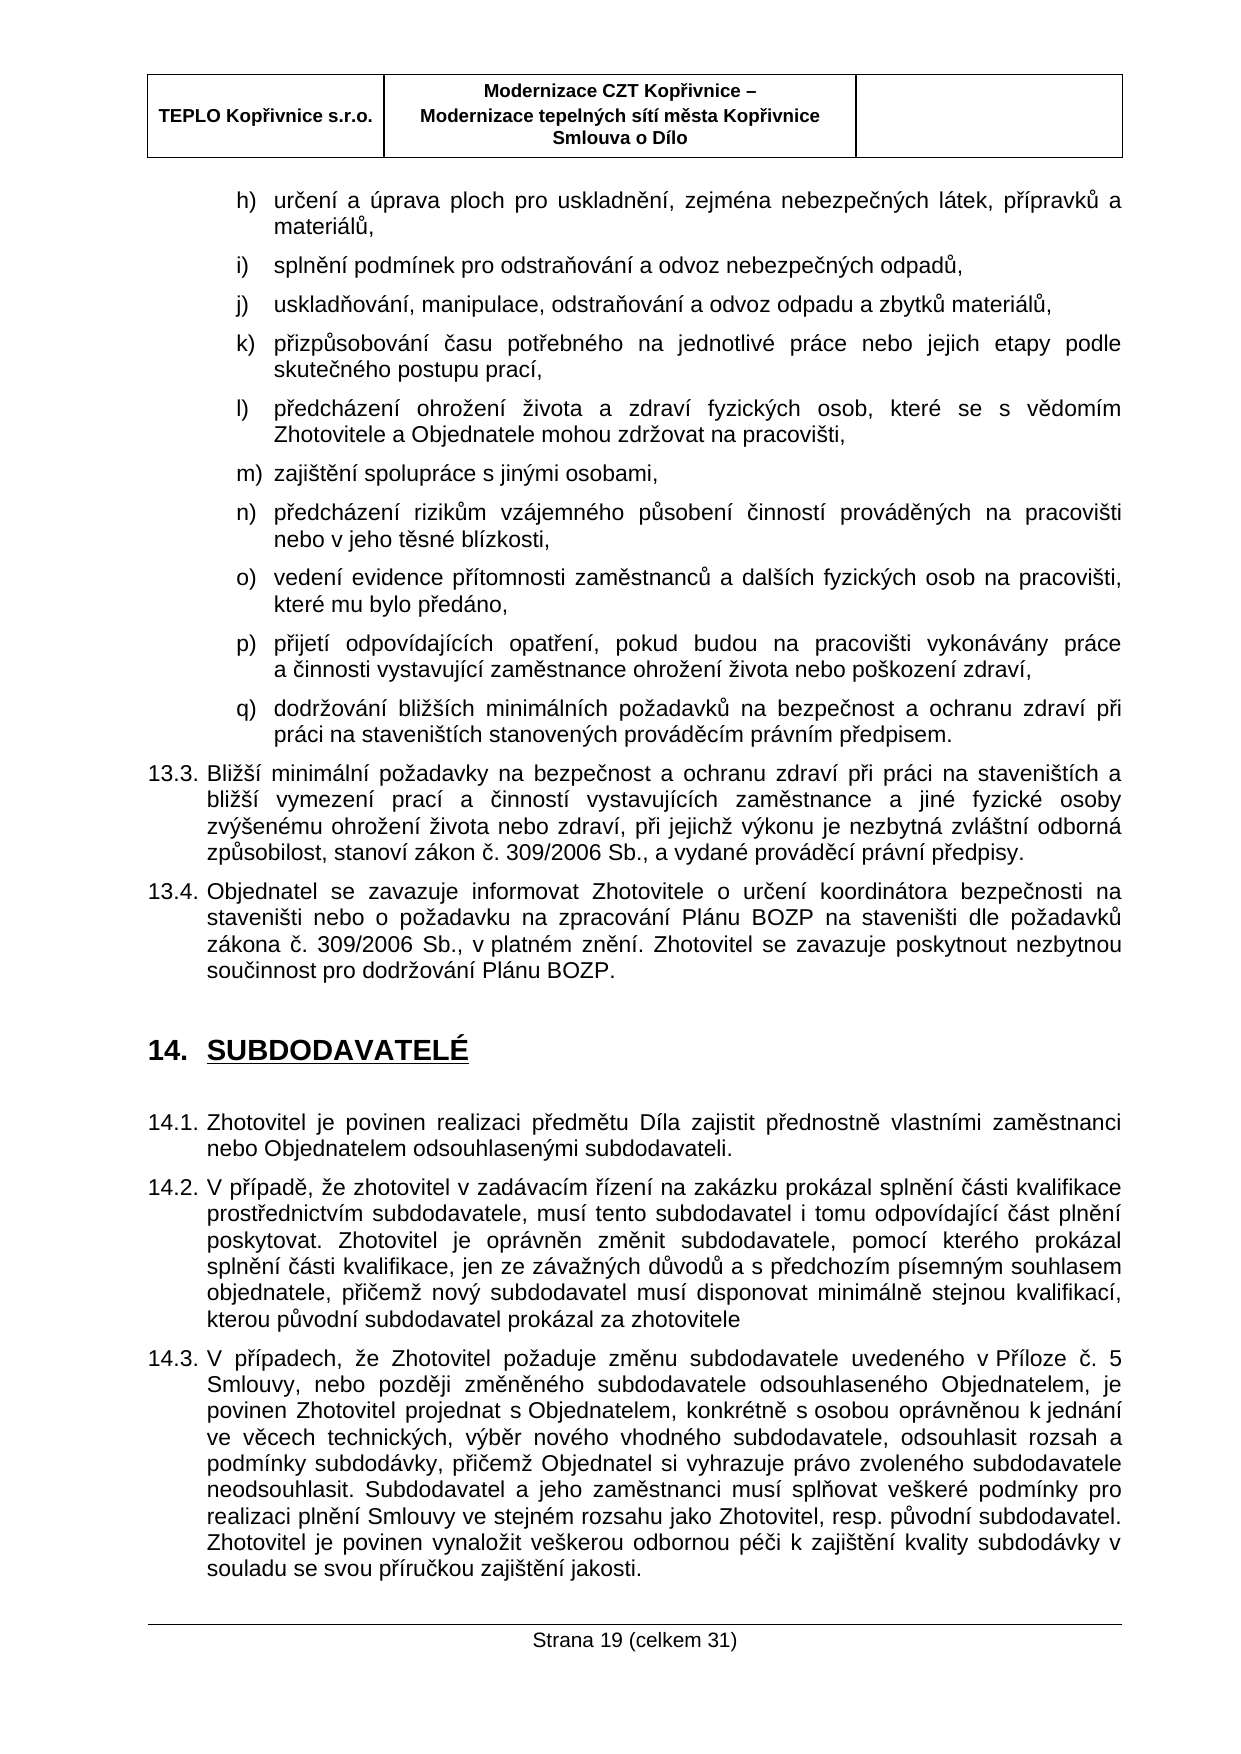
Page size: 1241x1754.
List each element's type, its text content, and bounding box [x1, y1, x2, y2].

subtitle Objednatel se zavazuje informovat Zhotovitele o určení koordinátora bezpečnosti na staveništi nebo o požadavku na zpracování Plánu BOZP na staveništi dle požadavků zákona č. 309/2006 Sb., v platném znění. Zhotovitel se zavazuje poskytnout nezbytnou součinnost pro dodržování Plánu BOZP. [148, 878, 1122, 983]
list přizpůsobování času potřebného na jednotlivé práce nebo jejich etapy podle skutečného postupu prací, [236, 330, 1122, 383]
subtitle Zhotovitel je povinen realizaci předmětu Díla zajistit přednostně vlastními zaměstnanci nebo Objednatelem odsouhlasenými subdodavateli. [148, 1109, 1122, 1161]
list dodržování bližších minimálních požadavků na bezpečnost a ochranu zdraví při práci na staveništích stanovených prováděcím právním předpisem. [236, 695, 1122, 747]
subtitle Bližší minimální požadavky na bezpečnost a ochranu zdraví při práci na staveništích a bližší vymezení prací a činností vystavujících zaměstnance a jiné fyzické osoby zvýšenému ohrožení života nebo zdraví, při jejichž výkonu je nezbytná zvláštní odborná způsobilost, stanoví zákon č. 309/2006 Sb., a vydané prováděcí právní předpisy. [148, 760, 1122, 865]
subtitle V případech, že Zhotovitel požaduje změnu subdodavatele uvedeného v Příloze č. 5 Smlouvy, nebo později změněného subdodavatele odsouhlaseného Objednatelem, je povinen Zhotovitel projednat s Objednatelem, konkrétně s osobou oprávněnou k jednání ve věcech technických, výběr nového vhodného subdodavatele, odsouhlasit rozsah a podmínky subdodávky, přičemž Objednatel si vyhrazuje právo zvoleného subdodavatele neodsouhlasit. Subdodavatel a jeho zaměstnanci musí splňovat veškeré podmínky pro realizaci plnění Smlouvy ve stejném rozsahu jako Zhotovitel, resp. původní subdodavatel. Zhotovitel je povinen vynaložit veškerou odbornou péči k zajištění kvality subdodávky v souladu se svou příručkou zajištění jakosti. [148, 1344, 1122, 1582]
subtitle Subdodavatelé [148, 1033, 1122, 1067]
list určení a úprava ploch pro uskladnění, zejména nebezpečných látek, přípravků a materiálů, [236, 187, 1122, 240]
list splnění podmínek pro odstraňování a odvoz nebezpečných odpadů, [236, 252, 1122, 278]
list přijetí odpovídajících opatření, pokud budou na pracovišti vykonávány práce a činnosti vystavující zaměstnance ohrožení života nebo poškození zdraví, [236, 629, 1122, 682]
list zajištění spolupráce s jinými osobami, [236, 460, 1122, 487]
list předcházení ohrožení života a zdraví fyzických osob, které se s vědomím Zhotovitele a Objednatele mohou zdržovat na pracovišti, [236, 395, 1122, 448]
list uskladňování, manipulace, odstraňování a odvoz odpadu a zbytků materiálů, [236, 291, 1122, 317]
subtitle V případě, že zhotovitel v zadávacím řízení na zakázku prokázal splnění části kvalifikace prostřednictvím subdodavatele, musí tento subdodavatel i tomu odpovídající část plnění poskytovat. Zhotovitel je oprávněn změnit subdodavatele, pomocí kterého prokázal splnění části kvalifikace, jen ze závažných důvodů a s předchozím písemným souhlasem objednatele, přičemž nový subdodavatel musí disponovat minimálně stejnou kvalifikací, kterou původní subdodavatel prokázal za zhotovitele [148, 1174, 1122, 1332]
list předcházení rizikům vzájemného působení činností prováděných na pracovišti nebo v jeho těsné blízkosti, [236, 499, 1122, 552]
list vedení evidence přítomnosti zaměstnanců a dalších fyzických osob na pracovišti, které mu bylo předáno, [236, 564, 1122, 617]
